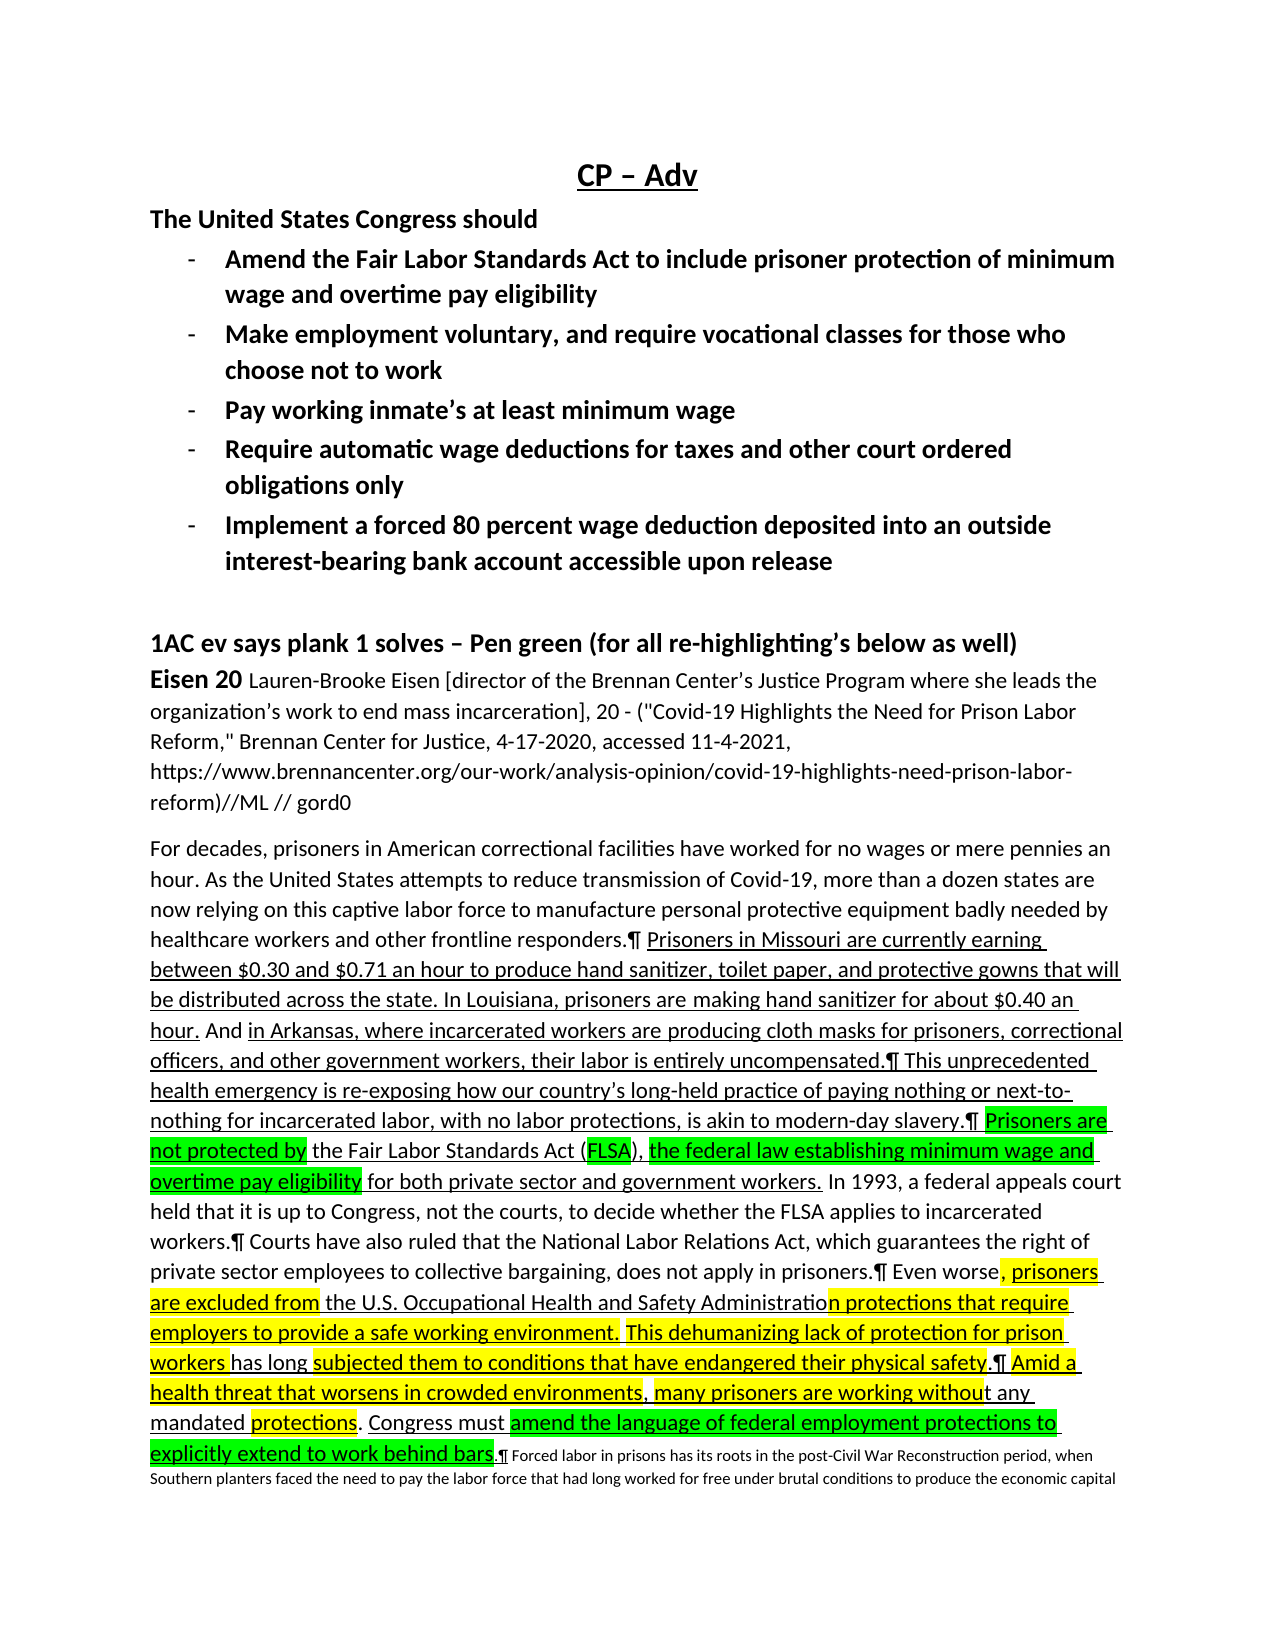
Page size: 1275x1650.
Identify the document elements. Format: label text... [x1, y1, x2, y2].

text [150, 834, 1125, 1489]
text Eisen 20 Lauren-Brooke Eisen [director of the Brennan Center’s Justice Program where she leads the organization’s work to end mass incarceration], 20 - ("Covid-19 Highlights the Need for Prison Labor Reform," Brennan Center for Justice, 4-17-2020, accessed 11-4-2021, https://www.brennancenter.org/our-work/analysis-opinion/covid-19-highlights-need-prison-labor-reform)//ML // gord0 [150, 662, 1125, 816]
subtitle Make employment voluntary, and require vocational classes for those who choose not to work [187, 317, 1125, 386]
subtitle Amend the Fair Labor Standards Act to include prisoner protection of minimum wage and overtime pay eligibility [187, 242, 1125, 311]
subtitle Require automatic wage deductions for taxes and other court ordered obligations only [187, 433, 1125, 501]
subtitle Implement a forced 80 percent wage deduction deposited into an outside interest-bearing bank account accessible upon release [187, 508, 1125, 577]
subtitle CP – Adv [150, 154, 1125, 195]
subtitle 1AC ev says plank 1 solves – Pen green (for all re-highlighting’s below as well) [150, 626, 1125, 659]
subtitle Pay working inmate’s at least minimum wage [187, 393, 1125, 426]
subtitle The United States Congress should [150, 202, 1125, 235]
